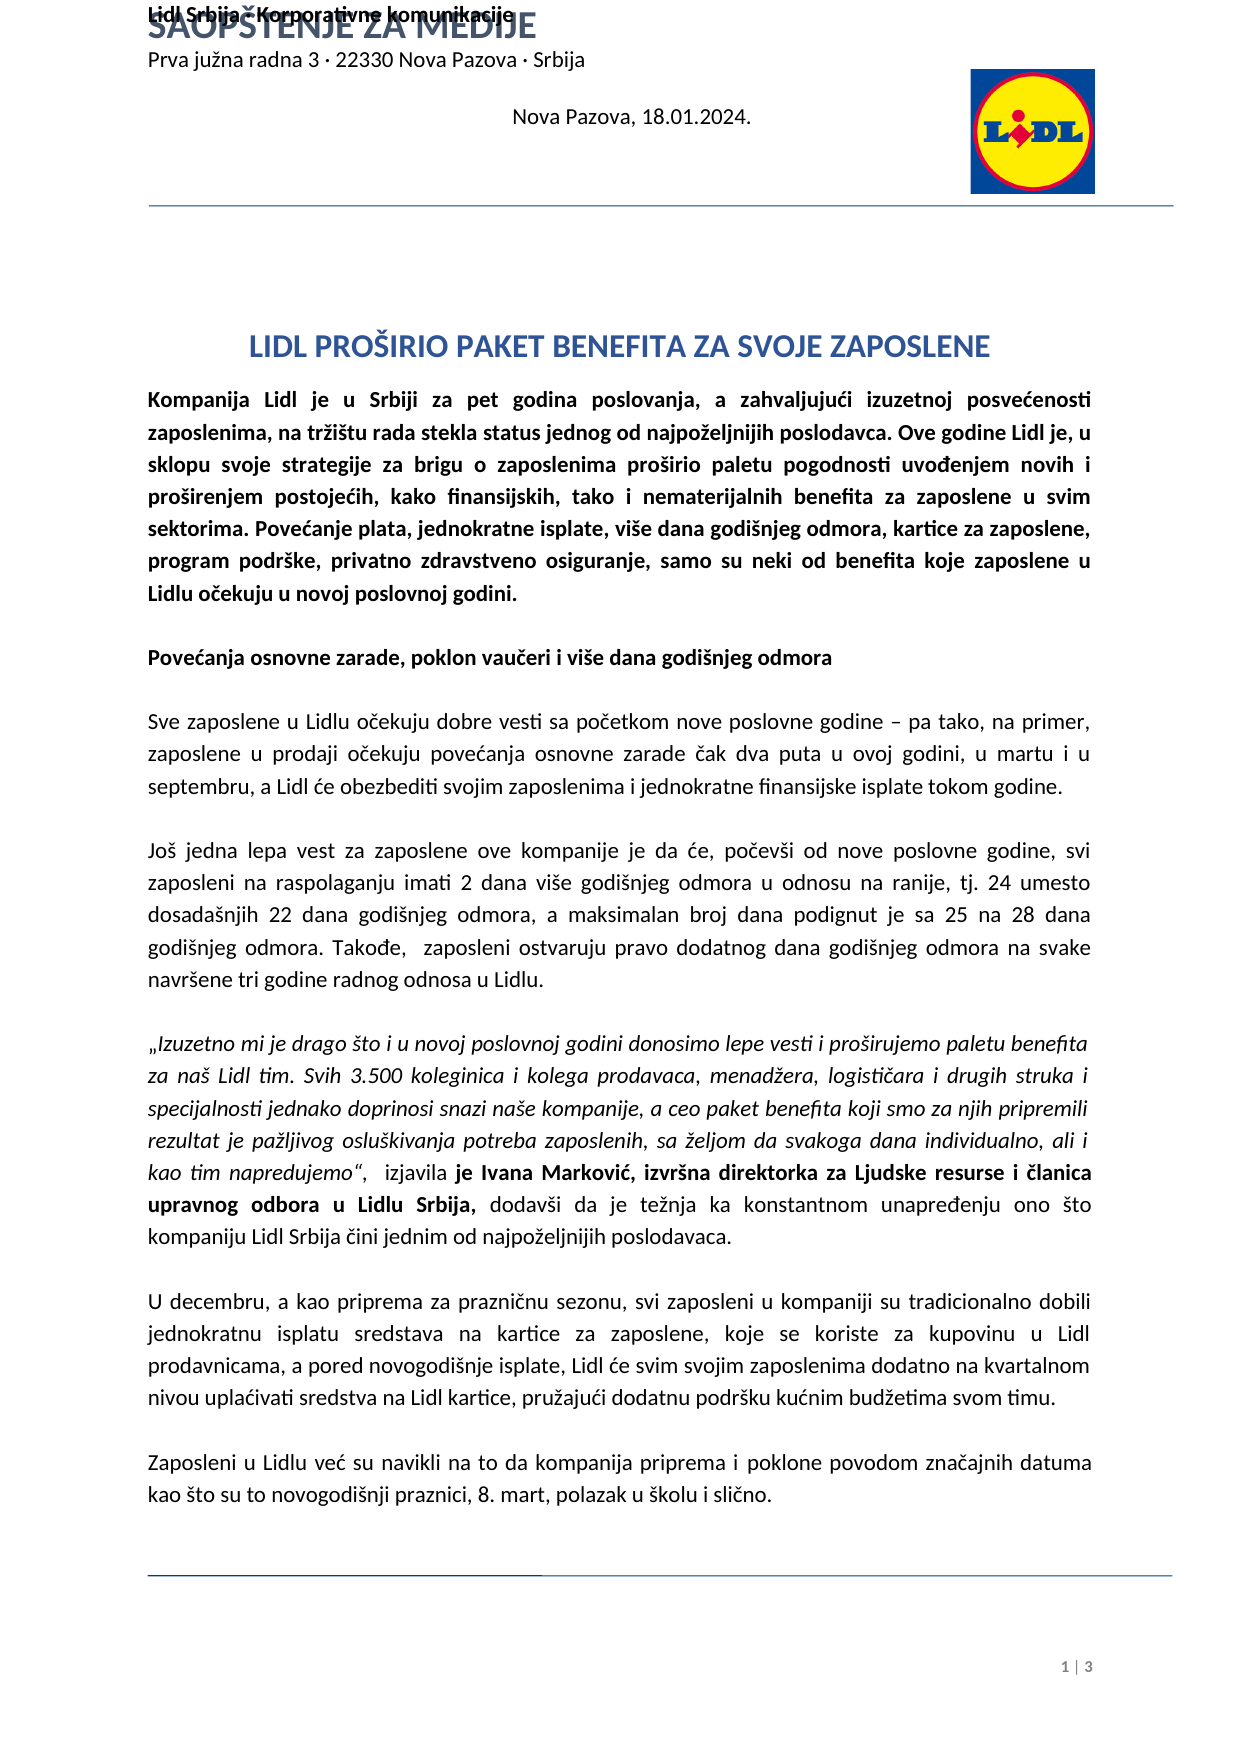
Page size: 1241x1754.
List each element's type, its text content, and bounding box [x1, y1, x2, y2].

text U decembru, a kao priprema za prazničnu sezonu, svi zaposleni u kompaniji su tradicionalno dobili jednokratnu isplatu sredstava na kartice za zaposlene, koje se koriste za kupovinu u Lidl prodavnicama, a pored novogodišnje isplate, Lidl će svim svojim zaposlenima dodatno na kvartalnom nivou uplaćivati sredstva na Lidl kartice, pružajući dodatnu podršku kućnim budžetima svom timu. [148, 1287, 1092, 1411]
text LIDL PROŠIRIO PAKET BENEFITA ZA SVOJE ZAPOSLENE [148, 325, 1092, 366]
picture [970, 69, 1095, 194]
text Još jedna lepa vest za zaposlene ove kompanije je da će, počevši od nove poslovne godine, svi zaposleni na raspolaganju imati 2 dana više godišnjeg odmora u odnosu na ranije, tj. 24 umesto dosadašnjih 22 dana godišnjeg odmora, a maksimalan broj dana podignut je sa 25 na 28 dana godišnjeg odmora. Takođe, zaposleni ostvaruju pravo dodatnog dana godišnjeg odmora na svake navršene tri godine radnog odnosa u Lidlu. [148, 836, 1092, 993]
text Povećanja osnovne zarade, poklon vaučeri i više dana godišnjeg odmora [148, 643, 1092, 671]
text Kompanija Lidl je u Srbiji za pet godina poslovanja, a zahvaljujući izuzetnoj posvećenosti zaposlenima, na tržištu rada stekla status jednog od najpoželjnijih poslodavca. Ove godine Lidl je, u sklopu svoje strategije za brigu o zaposlenima proširio paletu pogodnosti uvođenjem novih i proširenjem postojećih, kako finansijskih, tako i nematerijalnih benefita za zaposlene u svim sektorima. Povećanje plata, jednokratne isplate, više dana godišnjeg odmora, kartice za zaposlene, program podrške, privatno zdravstveno osiguranje, samo su neki od benefita koje zaposlene u Lidlu očekuju u novoj poslovnoj godini. [148, 386, 1092, 607]
text „Izuzetno mi je drago što i u novoj poslovnoj godini donosimo lepe vesti i proširujemo paletu benefita za naš Lidl tim. Svih 3.500 koleginica i kolega prodavaca, menadžera, logističara i drugih struka i specijalnosti jednako doprinosi snazi naše kompanije, a ceo paket benefita koji smo za njih pripremili rezultat je pažljivog osluškivanja potreba zaposlenih, sa željom da svakoga dana individualno, ali i kao tim napredujemo“, izjavila je Ivana Marković, izvršna direktorka za Ljudske resurse i članica upravnog odbora u Lidlu Srbija, dodavši da je težnja ka konstantnom unapređenju ono što kompaniju Lidl Srbija čini jednim od najpoželjnijih poslodavaca. [148, 1029, 1092, 1250]
text Sve zaposlene u Lidlu očekuju dobre vesti sa početkom nove poslovne godine – pa tako, na primer, zaposlene u prodaji očekuju povećanja osnovne zarade čak dva puta u ovoj godini, u martu i u septembru, a Lidl će obezbediti svojim zaposlenima i jednokratne finansijske isplate tokom godine. [148, 707, 1092, 800]
text Zaposleni u Lidlu već su navikli na to da kompanija priprema i poklone povodom značajnih datuma kao što su to novogodišnji praznici, 8. mart, polazak u školu i slično. [148, 1448, 1092, 1508]
